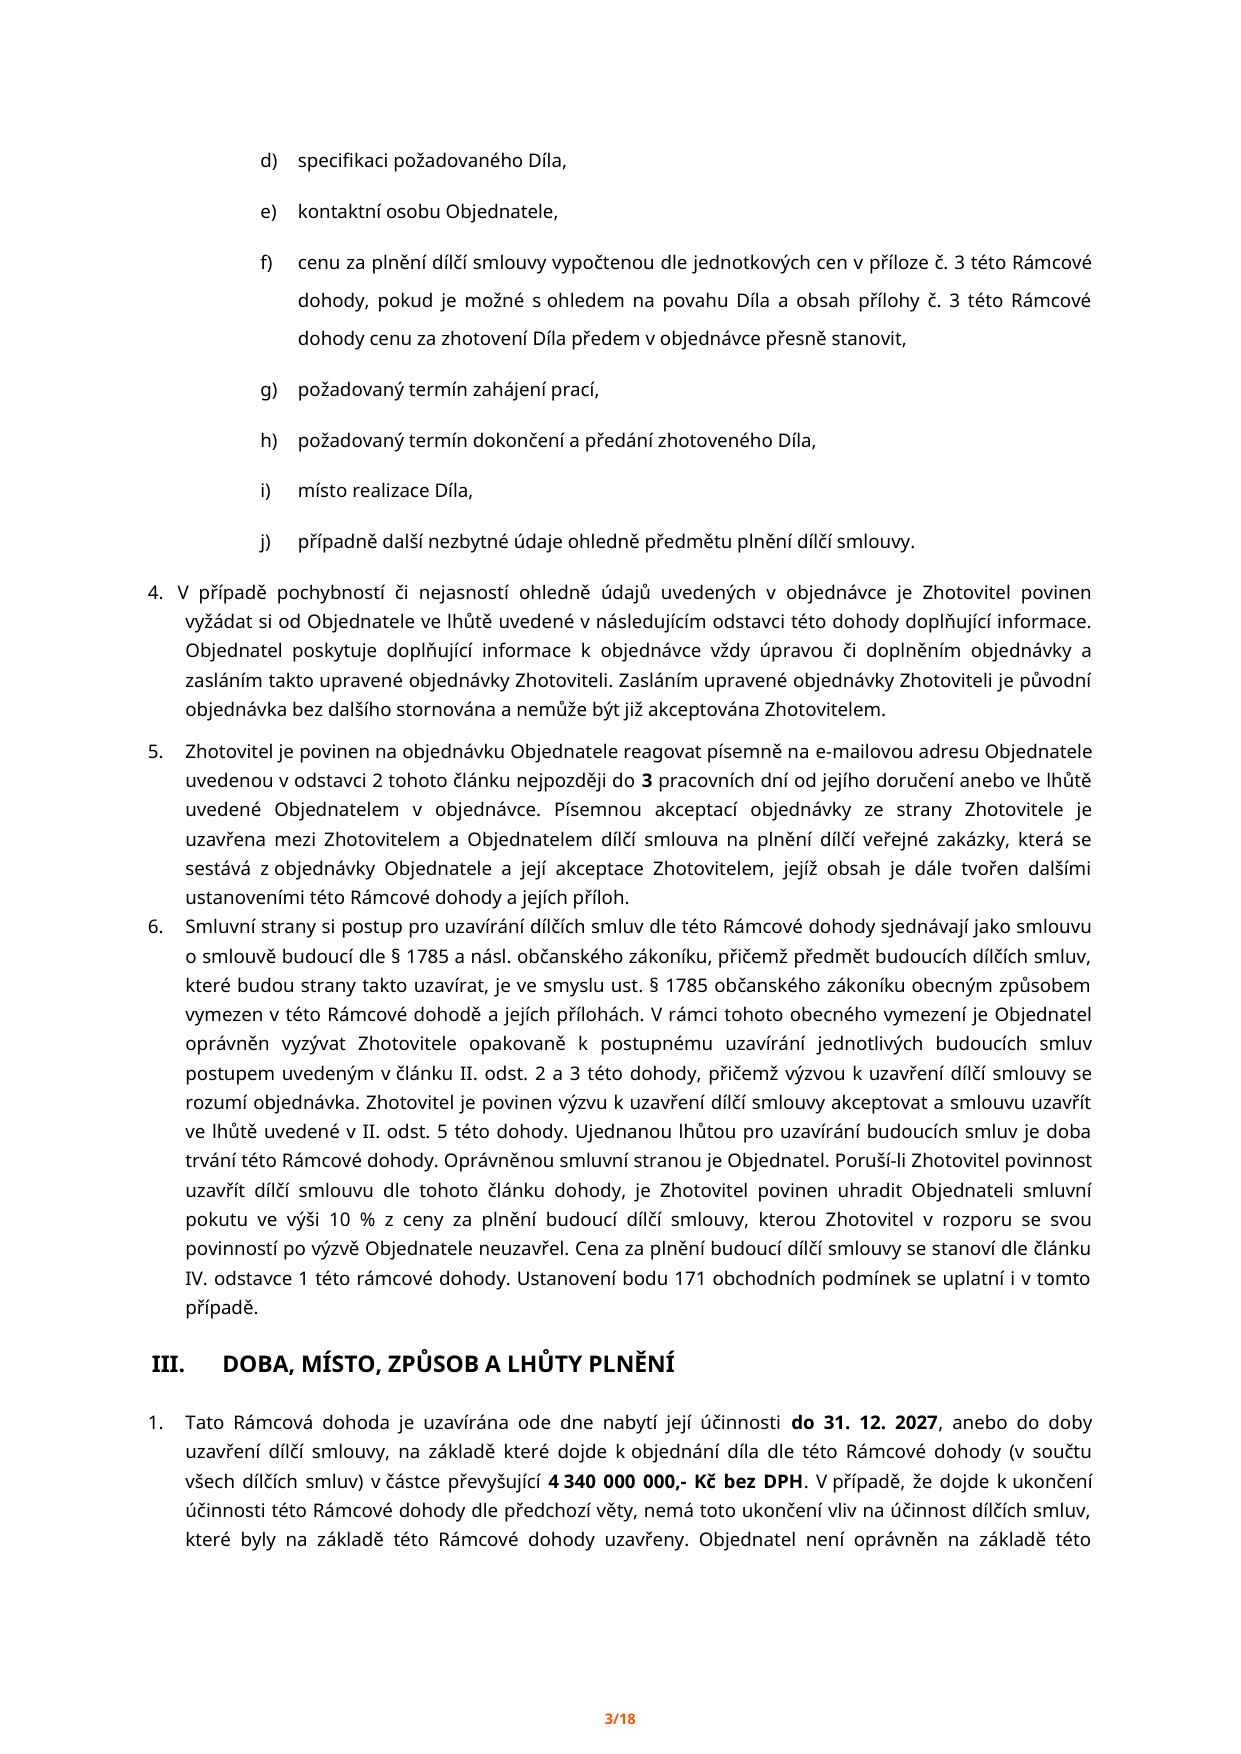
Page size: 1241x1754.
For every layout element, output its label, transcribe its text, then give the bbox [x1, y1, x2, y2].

list kontaktní osobu Objednatele, [260, 198, 1093, 224]
list DOBA, MÍSTO, ZPŮSOB A LHŮTY PLNĚNÍ [185, 1348, 1093, 1380]
list V případě pochybností či nejasností ohledně údajů uvedených v objednávce je Zhotovitel povinen vyžádat si od Objednatele ve lhůtě uvedené v následujícím odstavci této dohody doplňující informace. Objednatel poskytuje doplňující informace k objednávce vždy úpravou či doplněním objednávky a zasláním takto upravené objednávky Zhotoviteli. Zasláním upravené objednávky Zhotoviteli je původní objednávka bez dalšího stornována a nemůže být již akceptována Zhotovitelem. [148, 579, 1093, 722]
list požadovaný termín zahájení prací, [260, 376, 1093, 402]
list specifikaci požadovaného Díla, [260, 148, 1093, 173]
list případně další nezbytné údaje ohledně předmětu plnění dílčí smlouvy. [260, 528, 1093, 554]
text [148, 1409, 1093, 1552]
list cenu za plnění dílčí smlouvy vypočtenou dle jednotkových cen v příloze č. 3 této Rámcové dohody, pokud je možné s ohledem na povahu Díla a obsah přílohy č. 3 této Rámcové dohody cenu za zhotovení Díla předem v objednávce přesně stanovit, [260, 249, 1093, 351]
list místo realizace Díla, [260, 478, 1093, 503]
list Smluvní strany si postup pro uzavírání dílčích smluv dle této Rámcové dohody sjednávají jako smlouvu o smlouvě budoucí dle § 1785 a násl. občanského zákoníku, přičemž předmět budoucích dílčích smluv, které budou strany takto uzavírat, je ve smyslu ust. § 1785 občanského zákoníku obecným způsobem vymezen v této Rámcové dohodě a jejích přílohách. V rámci tohoto obecného vymezení je Objednatel oprávněn vyzývat Zhotovitele opakovaně k postupnému uzavírání jednotlivých budoucích smluv postupem uvedeným v článku II. odst. 2 a 3 této dohody, přičemž výzvou k uzavření dílčí smlouvy se rozumí objednávka. Zhotovitel je povinen výzvu k uzavření dílčí smlouvy akceptovat a smlouvu uzavřít ve lhůtě uvedené v II. odst. 5 této dohody. Ujednanou lhůtou pro uzavírání budoucích smluv je doba trvání této Rámcové dohody. Oprávněnou smluvní stranou je Objednatel. Poruší-li Zhotovitel povinnost uzavřít dílčí smlouvu dle tohoto článku dohody, je Zhotovitel povinen uhradit Objednateli smluvní pokutu ve výši 10 % z ceny za plnění budoucí dílčí smlouvy, kterou Zhotovitel v rozporu se svou povinností po výzvě Objednatele neuzavřel. Cena za plnění budoucí dílčí smlouvy se stanoví dle článku IV. odstavce 1 této rámcové dohody. Ustanovení bodu 171 obchodních podmínek se uplatní i v tomto případě. [148, 914, 1093, 1320]
list požadovaný termín dokončení a předání zhotoveného Díla, [260, 427, 1093, 452]
list Zhotovitel je povinen na objednávku Objednatele reagovat písemně na e-mailovou adresu Objednatele uvedenou v odstavci 2 tohoto článku nejpozději do 3 pracovních dní od jejího doručení anebo ve lhůtě uvedené Objednatelem v objednávce. Písemnou akceptací objednávky ze strany Zhotovitele je uzavřena mezi Zhotovitelem a Objednatelem dílčí smlouva na plnění dílčí veřejné zakázky, která se sestává z objednávky Objednatele a její akceptace Zhotovitelem, jejíž obsah je dále tvořen dalšími ustanoveními této Rámcové dohody a jejích příloh. [148, 738, 1093, 910]
